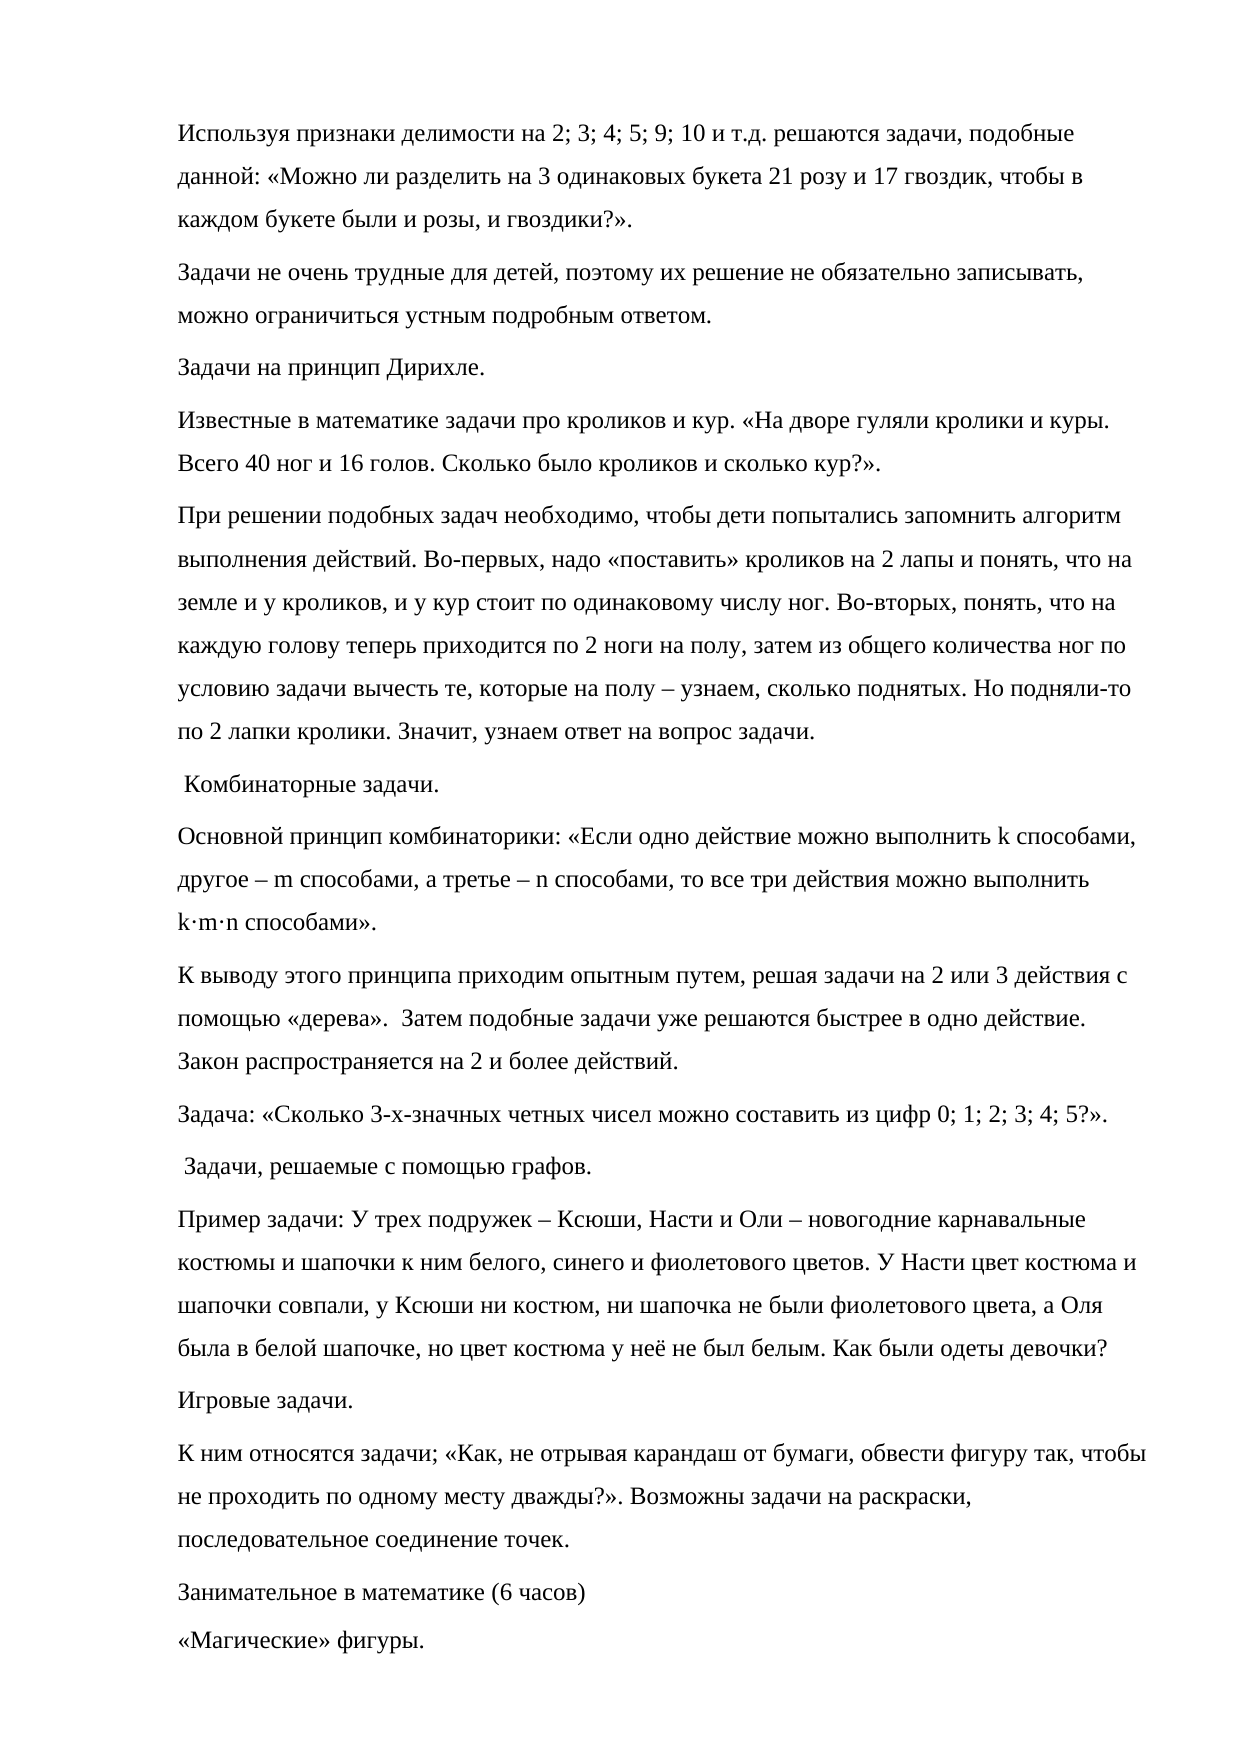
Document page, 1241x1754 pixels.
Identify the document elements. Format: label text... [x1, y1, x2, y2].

text К выводу этого принципа приходим опытным путем, решая задачи на 2 или 3 действия с помощью «дерева». Затем подобные задачи уже решаются быстрее в одно действие. Закон распространяется на 2 и более действий. [177, 960, 1152, 1075]
text Известные в математике задачи про кроликов и кур. «На дворе гуляли кролики и куры. Всего 40 ног и 16 голов. Сколько было кроликов и сколько кур?». [177, 405, 1152, 477]
text При решении подобных задач необходимо, чтобы дети попытались запомнить алгоритм выполнения действий. Во-первых, надо «поставить» кроликов на 2 лапы и понять, что на земле и у кроликов, и у кур стоит по одинаковому числу ног. Во-вторых, понять, что на каждую голову теперь приходится по 2 ноги на полу, затем из общего количества ног по условию задачи вычесть те, которые на полу – узнаем, сколько поднятых. Но подняли-то по 2 лапки кролики. Значит, узнаем ответ на вопрос задачи. [177, 501, 1152, 745]
text Пример задачи: У трех подружек – Ксюши, Насти и Оли – новогодние карнавальные костюмы и шапочки к ним белого, синего и фиолетового цветов. У Насти цвет костюма и шапочки совпали, у Ксюши ни костюм, ни шапочка не были фиолетового цвета, а Оля была в белой шапочке, но цвет костюма у неё не был белым. Как были одеты девочки? [177, 1204, 1152, 1362]
text Задача: «Сколько 3-х-значных четных чисел можно составить из цифр 0; 1; 2; 3; 4; 5?». [177, 1099, 1152, 1127]
text Комбинаторные задачи. [177, 769, 1152, 797]
text Игровые задачи. [177, 1386, 1152, 1414]
text «Магические» фигуры. [177, 1626, 1152, 1654]
text Используя признаки делимости на 2; 3; 4; 5; 9; 10 и т.д. решаются задачи, подобные данной: «Можно ли разделить на 3 одинаковых букета 21 розу и 17 гвоздик, чтобы в каждом букете были и розы, и гвоздики?». [177, 118, 1152, 233]
text Задачи не очень трудные для детей, поэтому их решение не обязательно записывать, можно ограничиться устным подробным ответом. [177, 257, 1152, 329]
text Задачи, решаемые с помощью графов. [177, 1151, 1152, 1180]
text Занимательное в математике (6 часов) [177, 1577, 1152, 1606]
text Основной принцип комбинаторики: «Если одно действие можно выполнить k способами, другое – m способами, а третье – n способами, то все три действия можно выполнить k·m·n способами». [177, 821, 1152, 936]
text Задачи на принцип Дирихле. [177, 352, 1152, 381]
text К ним относятся задачи; «Как, не отрывая карандаш от бумаги, обвести фигуру так, чтобы не проходить по одному месту дважды?». Возможны задачи на раскраски, последовательное соединение точек. [177, 1438, 1152, 1553]
